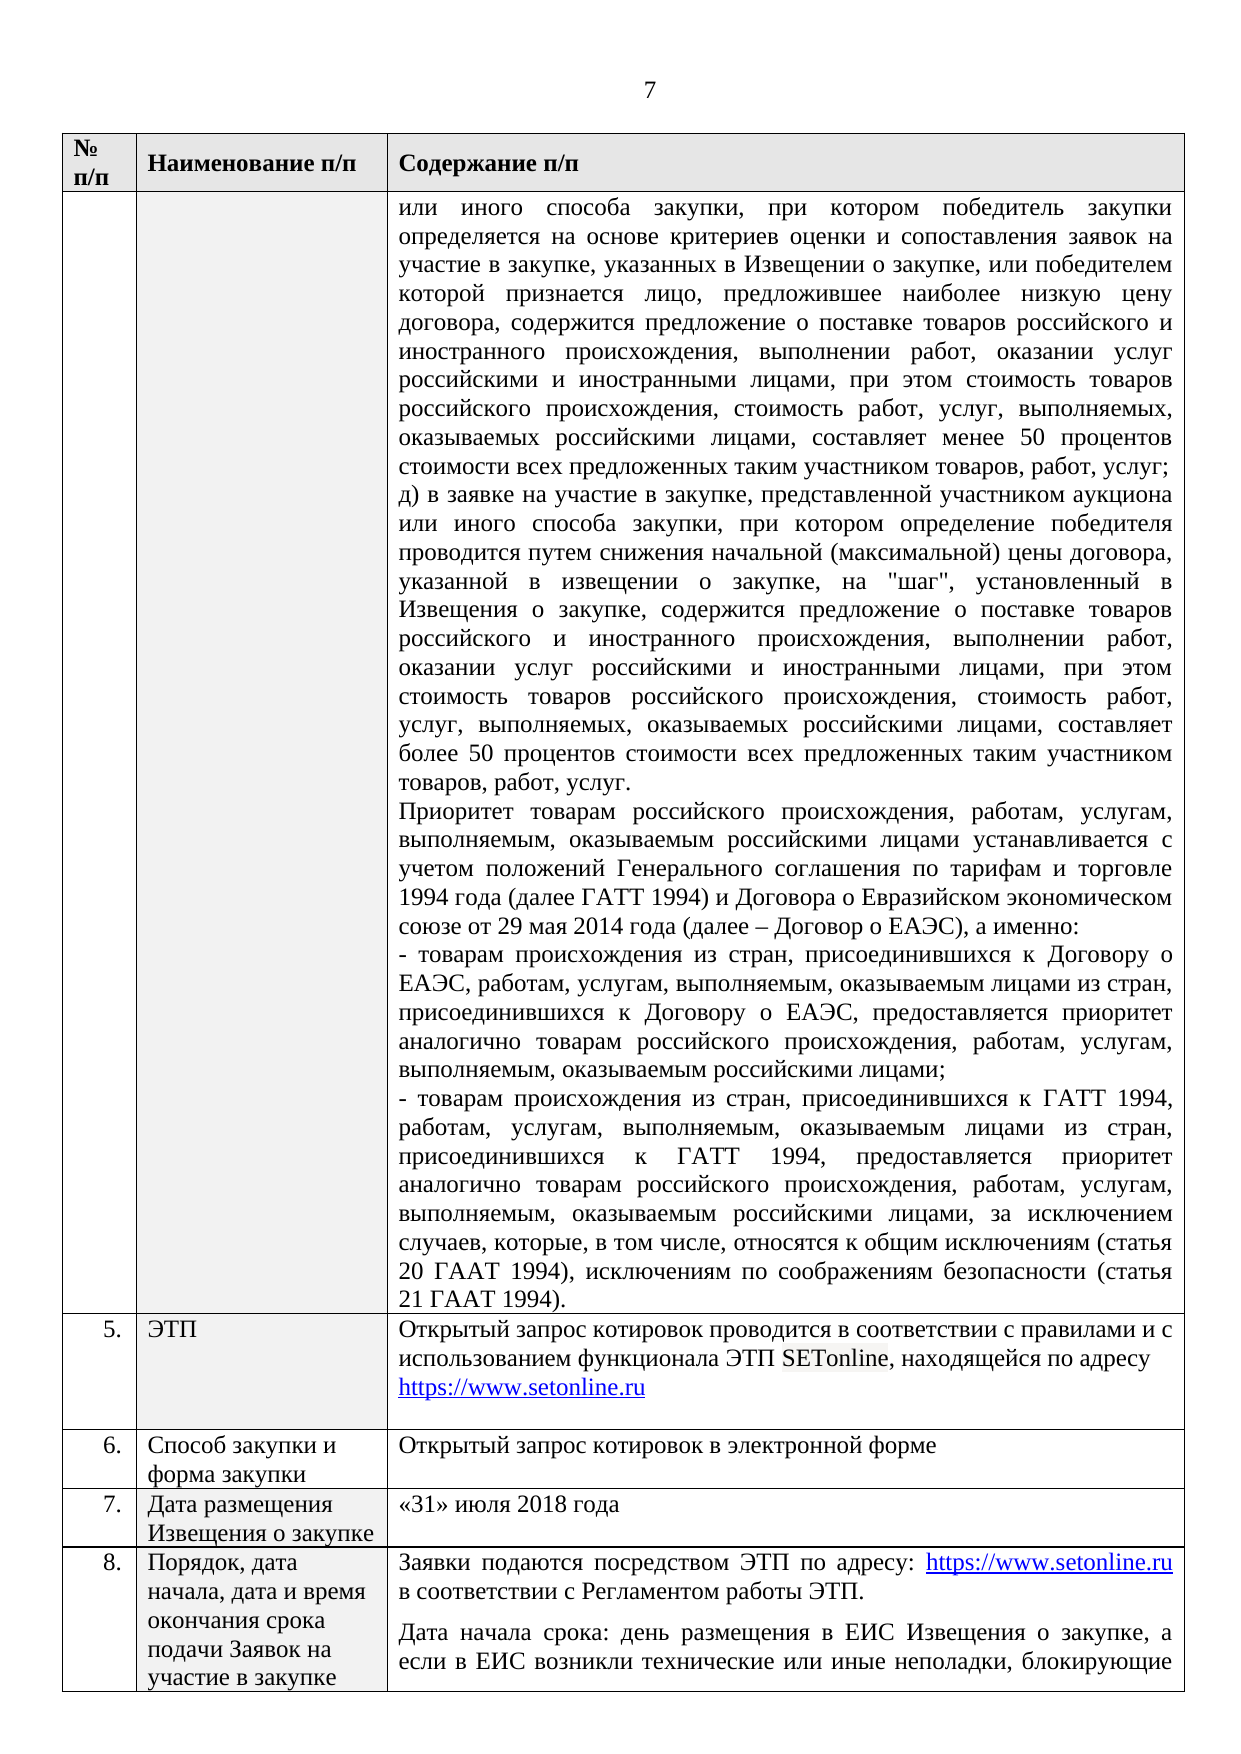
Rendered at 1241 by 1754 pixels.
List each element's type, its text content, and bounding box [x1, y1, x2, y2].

table_cell [63, 1314, 136, 1429]
table_cell Дата размещения Извещения о закупке [137, 1489, 387, 1546]
table_cell [63, 1548, 136, 1691]
table_cell [63, 1430, 136, 1488]
table_cell [63, 1489, 136, 1546]
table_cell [137, 192, 387, 1313]
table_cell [388, 192, 1184, 1313]
table_cell ЭТП [137, 1314, 387, 1429]
table_cell [63, 192, 136, 1313]
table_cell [137, 1548, 387, 1691]
table_header Наименование п/п [137, 134, 387, 191]
table_cell Способ закупки и форма закупки [137, 1430, 387, 1488]
table_cell Открытый запрос котировок проводится в соответствии с правилами и с использованием функционала ЭТП SETonline, находящейся по адресу https://www.setonline.ru [388, 1314, 1184, 1429]
table_header Содержание п/п [388, 134, 1184, 191]
table_cell Открытый запрос котировок в электронной форме [388, 1430, 1184, 1488]
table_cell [388, 1548, 1184, 1691]
table_header № п/п [63, 134, 136, 191]
table_cell «31» июля 2018 года [388, 1489, 1184, 1546]
